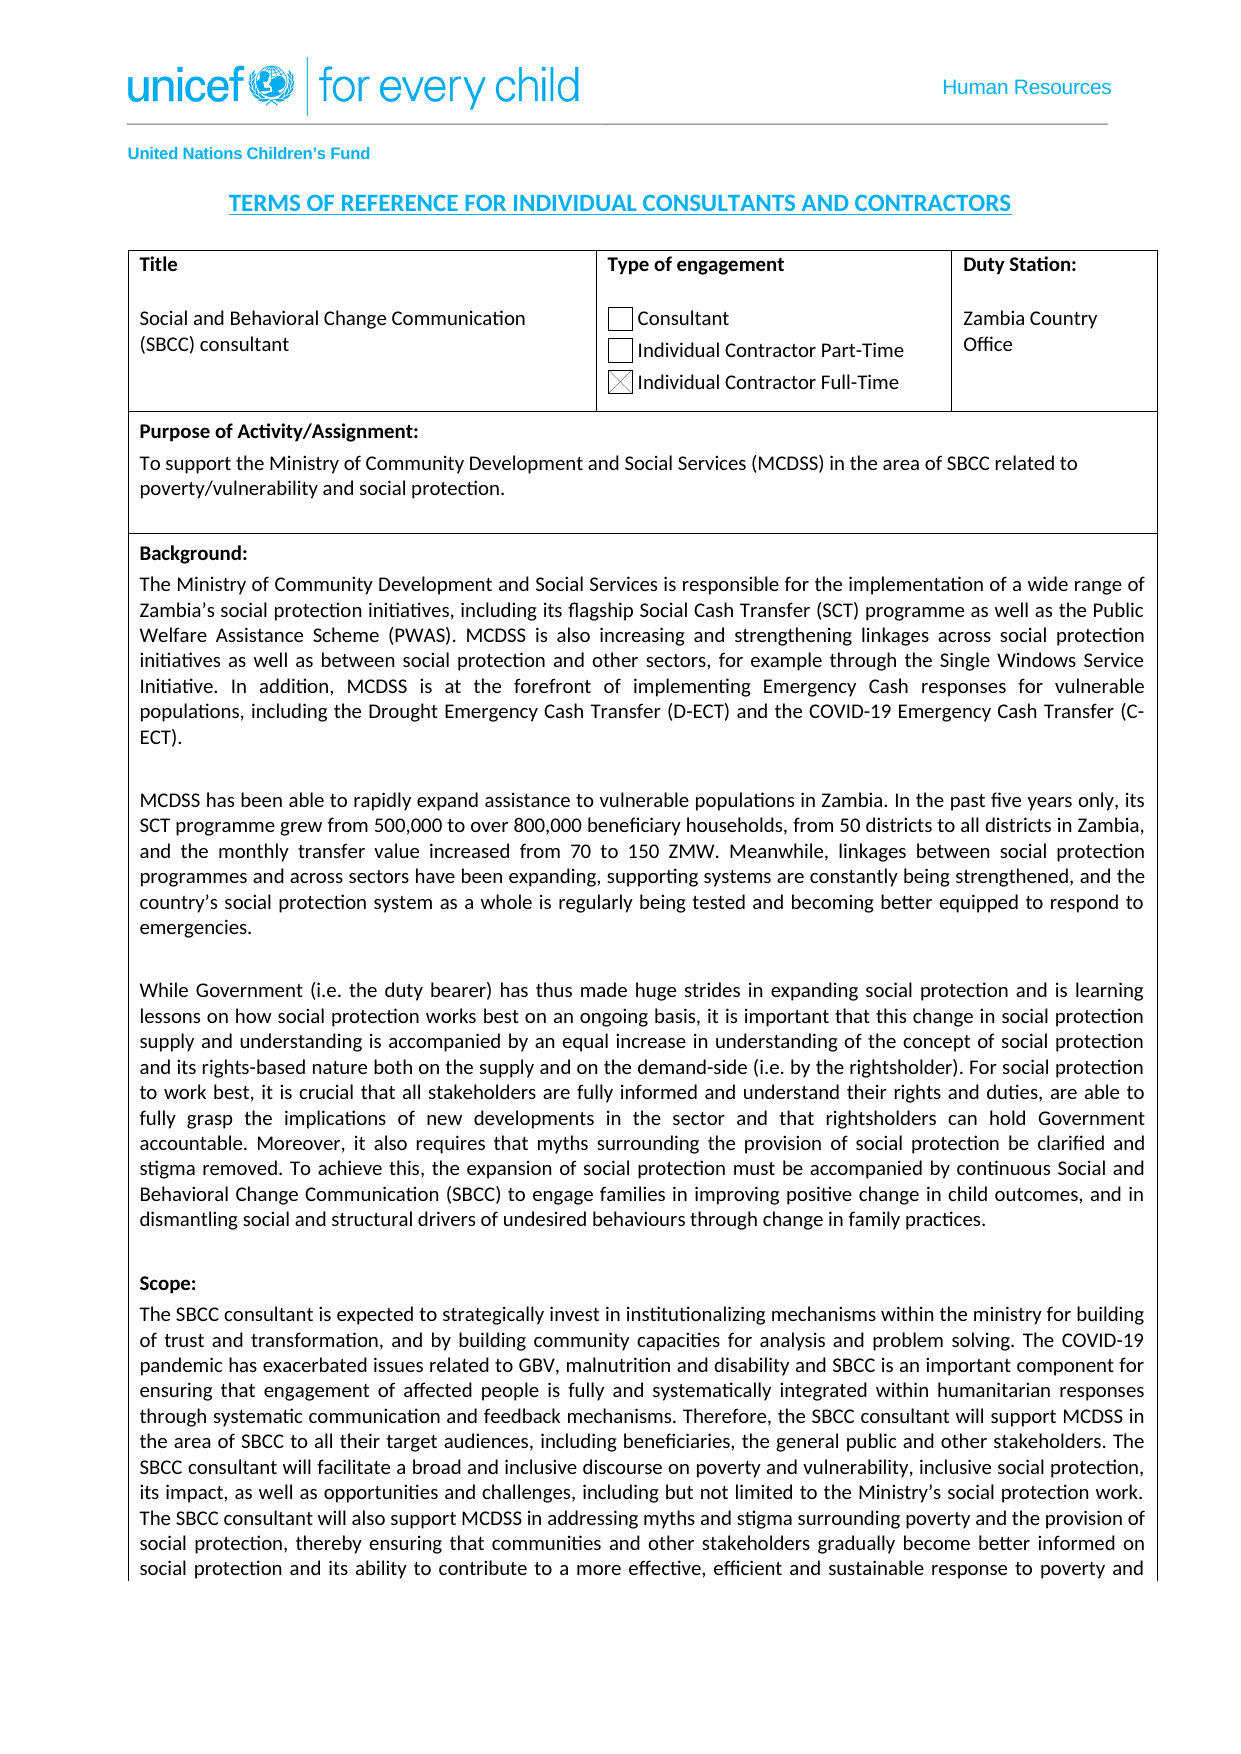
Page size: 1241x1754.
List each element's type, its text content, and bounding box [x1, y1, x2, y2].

text TERMS OF REFERENCE FOR INDIVIDUAL CONSULTANTS AND CONTRACTORS [127, 187, 1113, 218]
table_header Type of engagement Consultant Individual Contractor Part-Time Individual Contractor Full-Time [597, 251, 951, 411]
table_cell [129, 534, 1157, 1581]
picture [112, 47, 588, 122]
table_header Duty Station: Zambia Country Office [952, 251, 1157, 411]
table_cell Purpose of Activity/Assignment: To support the Ministry of Community Development and Social Services (MCDSS) in the area of SBCC related to poverty/vulnerability and social protection. [129, 412, 1157, 532]
table_header Title Social and Behavioral Change Communication (SBCC) consultant [129, 251, 596, 411]
